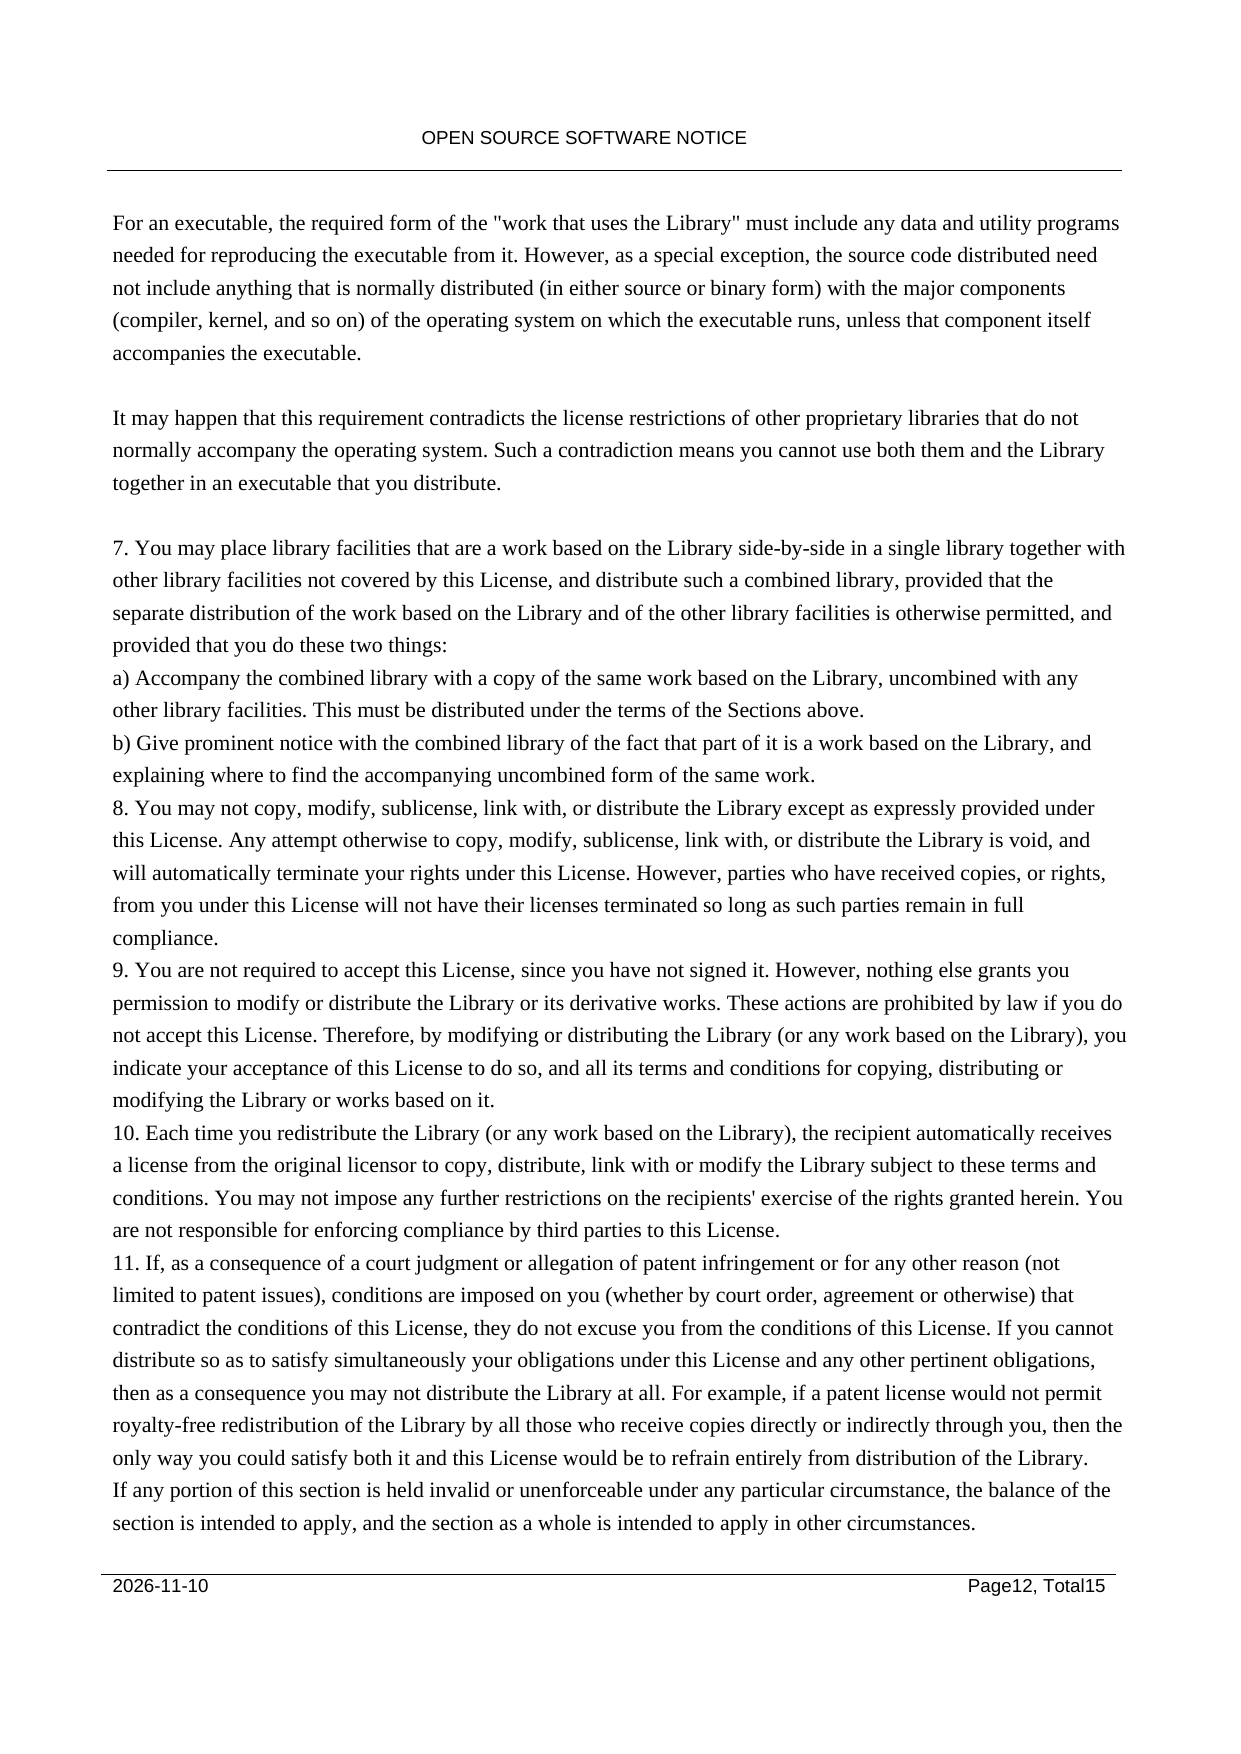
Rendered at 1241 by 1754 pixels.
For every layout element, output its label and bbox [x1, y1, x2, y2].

text [112, 206, 1128, 1539]
